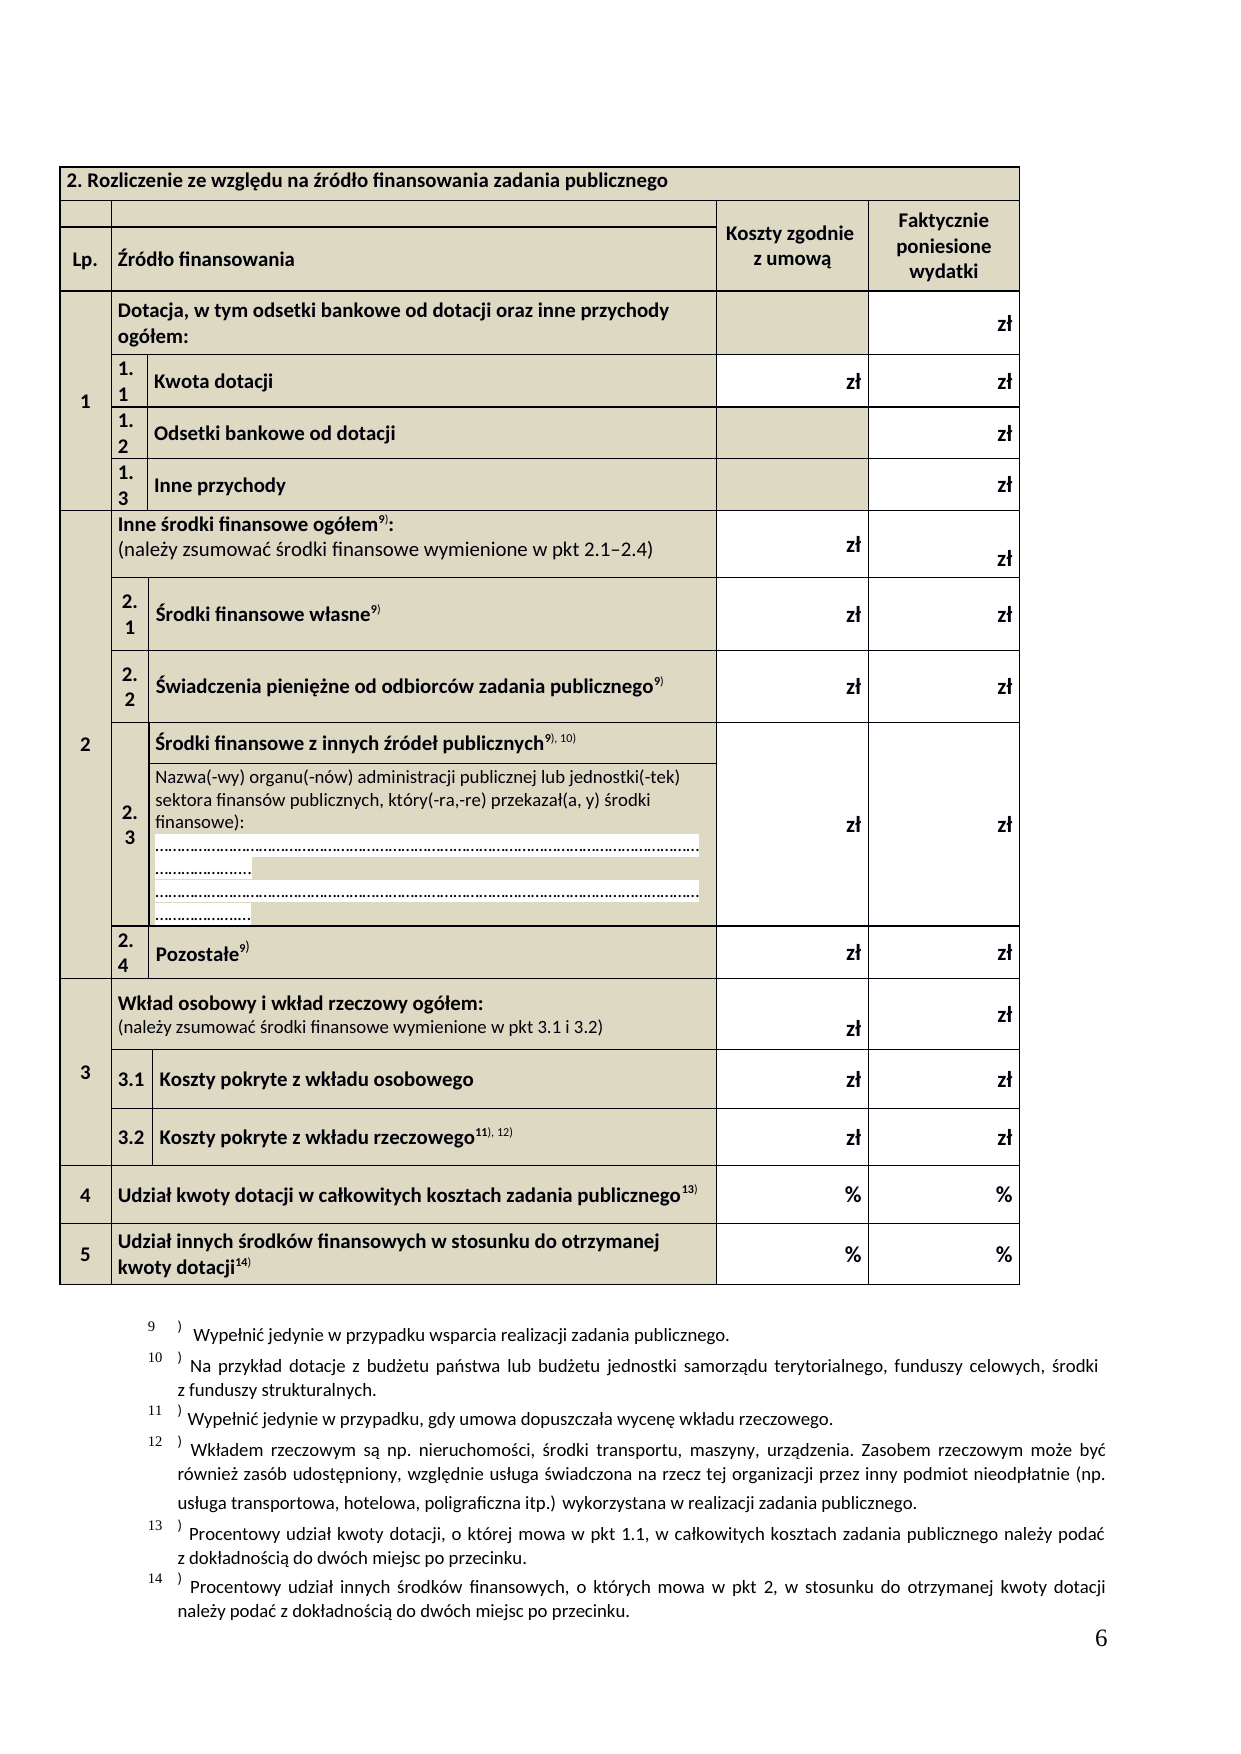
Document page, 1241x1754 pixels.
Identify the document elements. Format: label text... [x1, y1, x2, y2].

table_cell [112, 201, 716, 226]
table_cell Faktycznie poniesione wydatki [869, 201, 1019, 290]
table_cell zł [717, 355, 868, 406]
table_cell 2.3 [112, 723, 148, 925]
table_cell % [717, 1224, 868, 1284]
table_cell zł [717, 927, 868, 978]
table_cell 4 [61, 1166, 111, 1223]
table_cell Inne przychody [148, 459, 716, 510]
table_cell zł [717, 651, 868, 722]
table_cell 1 [61, 292, 111, 510]
table_cell Świadczenia pieniężne od odbiorców zadania publicznego9) [149, 651, 716, 722]
table_cell Kwota dotacji [148, 355, 716, 406]
table_cell Środki finansowe z innych źródeł publicznych9), ) [150, 723, 716, 763]
table_cell [717, 459, 868, 510]
table_cell 3.1 [112, 1050, 152, 1108]
table_cell 3.2 [112, 1109, 152, 1165]
table_cell zł [869, 459, 1019, 510]
table_cell zł [869, 355, 1019, 406]
table_cell 1.2 [112, 408, 147, 458]
table_cell zł [717, 979, 868, 1049]
table_cell Koszty zgodnie z umową [717, 201, 868, 290]
table_cell zł [869, 292, 1019, 354]
table_cell zł [717, 578, 868, 650]
table_cell zł [869, 578, 1019, 650]
table_cell zł [869, 511, 1019, 577]
table_cell Inne środki finansowe ogółem): (należy zsumować środki finansowe wymienione w pkt 2.1–2.4) [112, 511, 716, 577]
table_cell 5 [61, 1224, 111, 1284]
table_cell [61, 201, 111, 226]
table_cell [717, 292, 868, 354]
table_cell % [869, 1224, 1019, 1284]
table_cell Nazwa(-wy) organu(-nów) administracji publicznej lub jednostki(-tek) sektora finansów publicznych, który(-ra,-re) przekazał(a, y) środki finansowe): ……………………………………………………………………………………………………………………………….... ……………………………………………………………………………………………………………………………….… [150, 764, 716, 925]
table_cell zł [869, 408, 1019, 458]
table_cell Lp. [61, 228, 111, 290]
table_cell Udział innych środków finansowych w stosunku do otrzymanej kwoty dotacji) [112, 1224, 716, 1284]
table_cell Dotacja, w tym odsetki bankowe od dotacji oraz inne przychody ogółem: [112, 292, 716, 354]
table_cell Źródło finansowania [112, 228, 716, 290]
table_cell % [717, 1166, 868, 1223]
table_cell zł [717, 1109, 868, 1165]
table_cell zł [717, 1050, 868, 1108]
table_cell 1.3 [112, 459, 147, 510]
table_cell Koszty pokryte z wkładu osobowego [153, 1050, 716, 1108]
table_cell zł [869, 1050, 1019, 1108]
table_cell zł [869, 927, 1019, 978]
table_cell zł [869, 1109, 1019, 1165]
table_header 2. Rozliczenie ze względu na źródło finansowania zadania publicznego [61, 168, 1019, 200]
table_cell zł [717, 723, 868, 925]
table_cell 2 [61, 511, 111, 978]
table_cell Udział kwoty dotacji w całkowitych kosztach zadania publicznego) [112, 1166, 716, 1223]
table_cell 2.2 [112, 651, 148, 722]
table_cell Pozostałe9) [149, 927, 716, 978]
table_cell Wkład osobowy i wkład rzeczowy ogółem: (należy zsumować środki finansowe wymienione w pkt 3.1 i 3.2) [112, 979, 716, 1049]
table_cell 2.1 [112, 578, 148, 650]
table_cell 2.4 [112, 927, 148, 978]
table_cell zł [869, 651, 1019, 722]
table_cell 1.1 [112, 355, 147, 406]
table_cell 3 [61, 979, 111, 1165]
table_cell [717, 408, 868, 458]
table_cell % [869, 1166, 1019, 1223]
table_cell zł [717, 511, 868, 577]
table_cell Koszty pokryte z wkładu rzeczowego), ) [153, 1109, 716, 1165]
table_cell zł [869, 723, 1019, 925]
table_cell Środki finansowe własne9) [149, 578, 716, 650]
table_cell zł [869, 979, 1019, 1049]
table_cell Odsetki bankowe od dotacji [148, 408, 716, 458]
